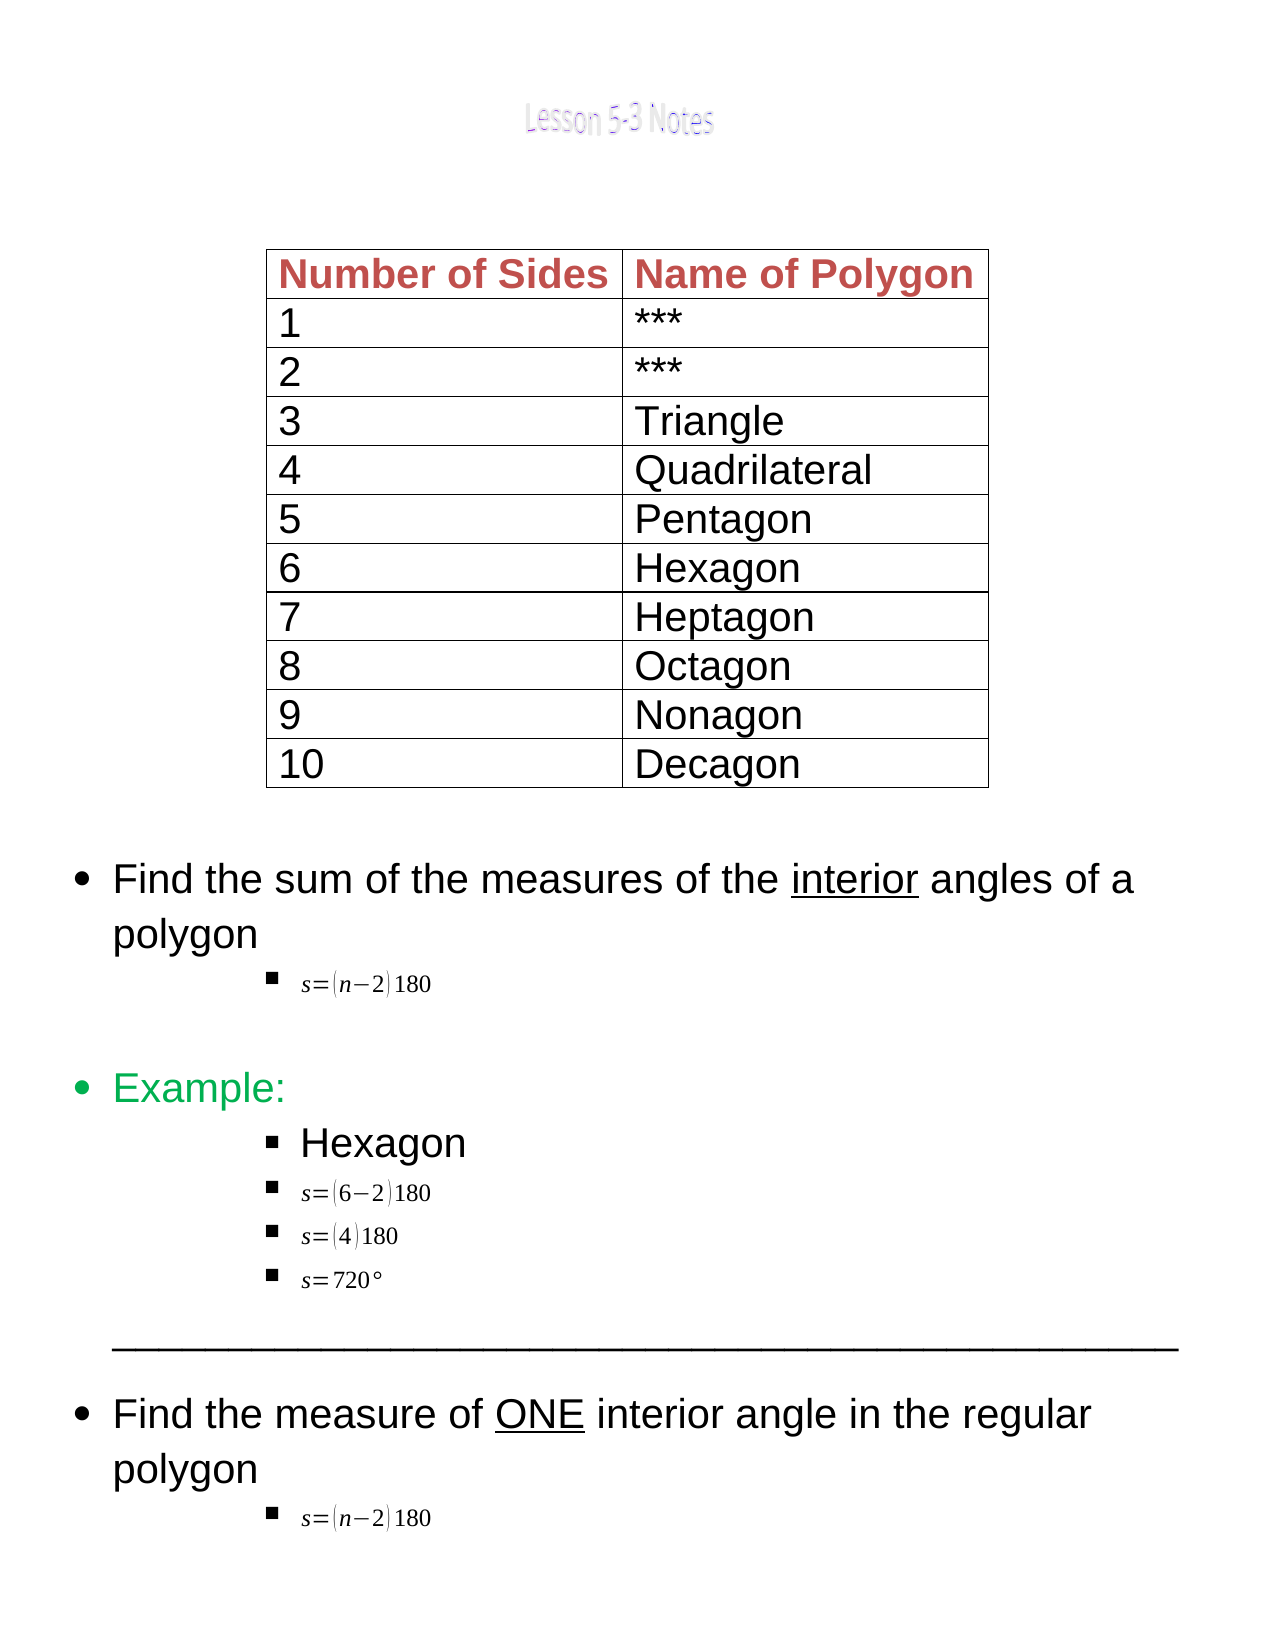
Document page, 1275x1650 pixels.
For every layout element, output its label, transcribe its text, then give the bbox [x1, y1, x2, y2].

table_cell 8 [267, 641, 622, 689]
table_cell 10 [267, 739, 622, 787]
table_cell 1 [267, 299, 622, 347]
table_header Name of Polygon [623, 250, 988, 298]
list ______________________________________________ [112, 1305, 1200, 1385]
table_cell Decagon [623, 739, 988, 787]
table_cell *** [623, 348, 988, 396]
table_cell 2 [267, 348, 622, 396]
table_cell 3 [267, 397, 622, 444]
list Hexagon [262, 1119, 1200, 1167]
table_cell Triangle [623, 397, 988, 444]
table_cell 6 [267, 544, 622, 591]
table_cell Hexagon [623, 544, 988, 591]
list Find the sum of the measures of the interior angles of a polygon [75, 854, 1200, 958]
table_cell 4 [267, 446, 622, 493]
table_cell 7 [267, 593, 622, 640]
table_cell Octagon [623, 641, 988, 689]
table_cell Nonagon [623, 690, 988, 738]
table_cell *** [623, 299, 988, 347]
table_cell 5 [267, 495, 622, 542]
list Example: [75, 1063, 1200, 1112]
table_cell 9 [267, 690, 622, 738]
table_cell Heptagon [623, 593, 988, 640]
table_cell Quadrilateral [623, 446, 988, 493]
table_header Number of Sides [267, 250, 622, 298]
table_cell Pentagon [623, 495, 988, 542]
list Find the measure of ONE interior angle in the regular polygon [75, 1389, 1200, 1492]
